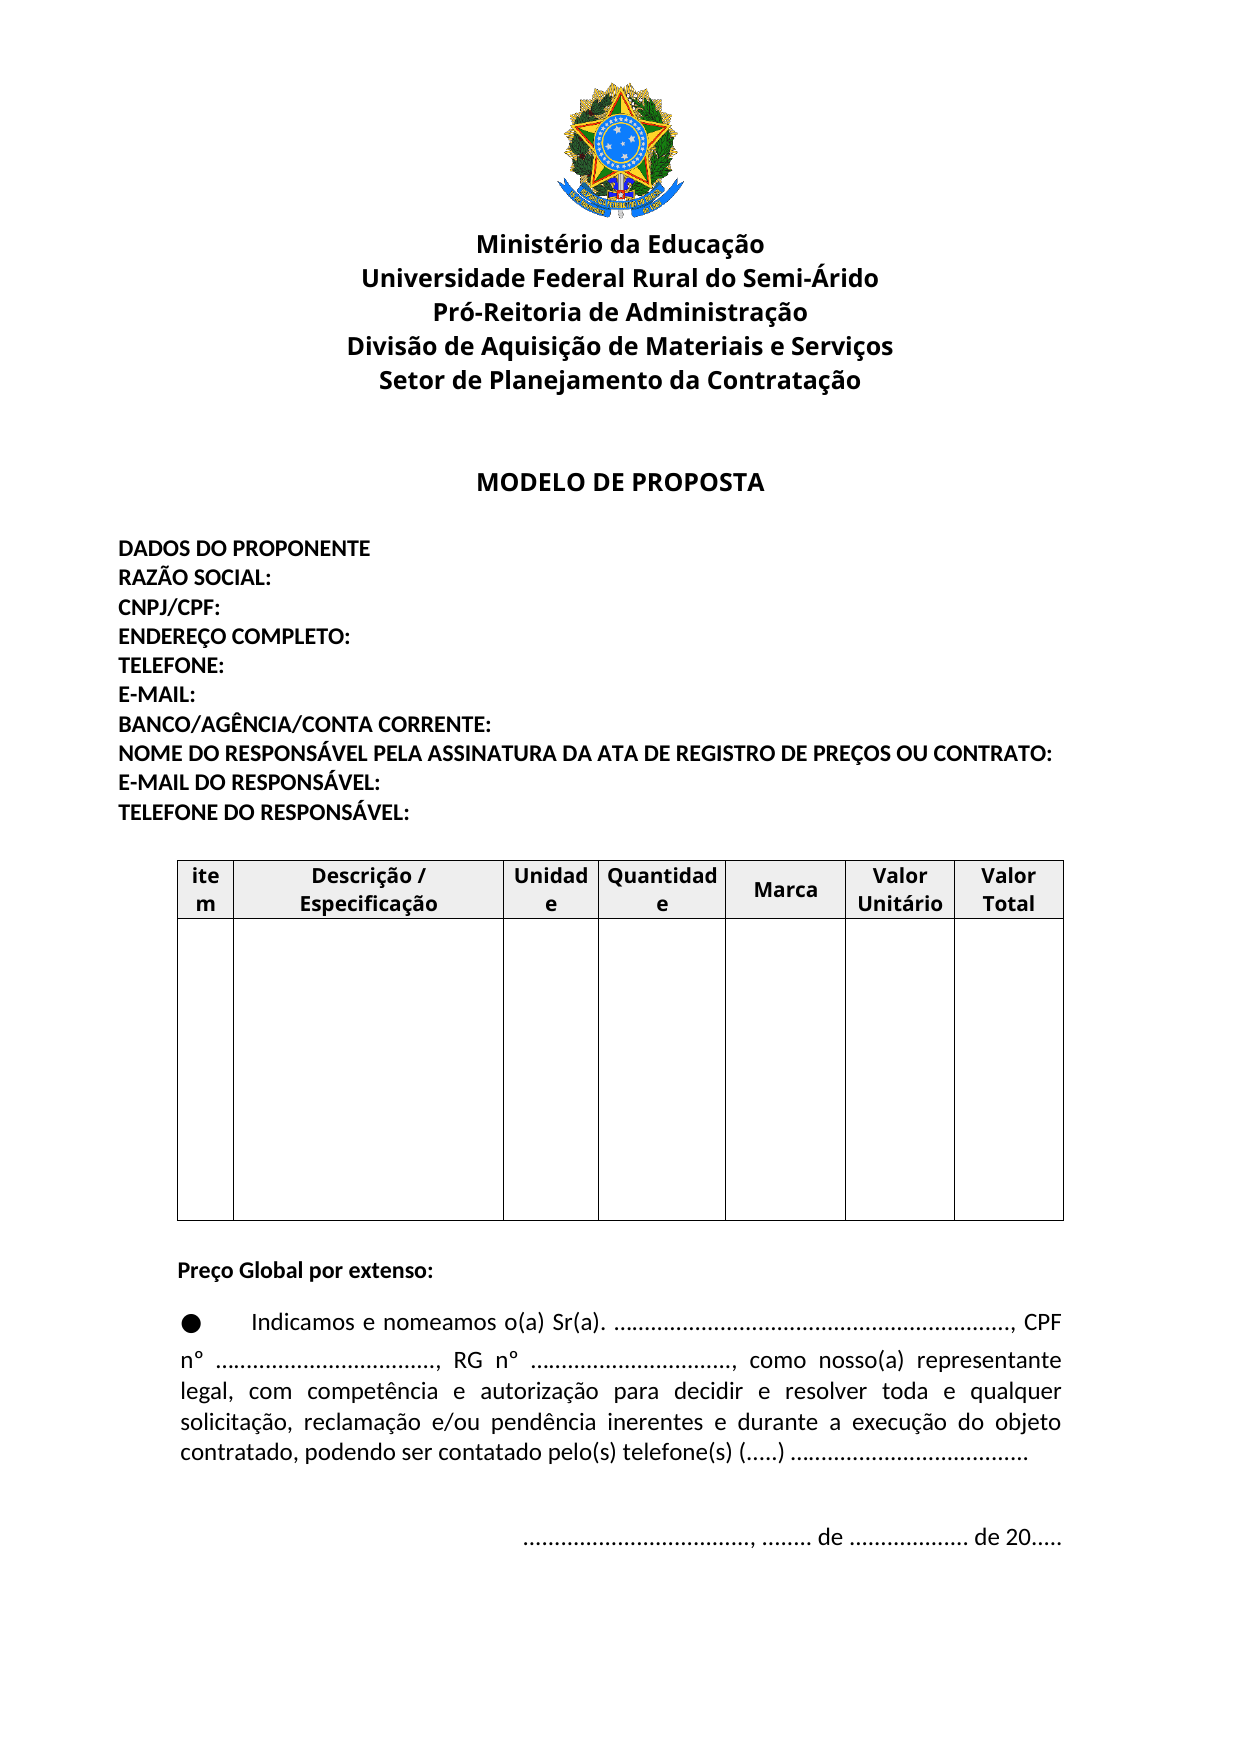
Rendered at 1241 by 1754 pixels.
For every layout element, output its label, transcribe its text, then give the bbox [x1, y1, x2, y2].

text DADOS DO PROPONENTE [118, 533, 1063, 562]
text E-MAIL DO RESPONSÁVEL: [118, 767, 1063, 797]
table_header Marca [726, 861, 845, 918]
text ENDEREÇO COMPLETO: [118, 621, 1063, 650]
table_header Valor Unitário [846, 861, 954, 918]
table_header item [178, 861, 233, 918]
table_cell [846, 919, 954, 1220]
table_header Unidade [504, 861, 598, 918]
text TELEFONE: [118, 650, 1063, 679]
text RAZÃO SOCIAL: [118, 562, 1063, 592]
table_header Descrição / Especificação [234, 861, 503, 918]
table_cell [599, 919, 725, 1220]
table_cell [726, 919, 845, 1220]
table_cell [955, 919, 1063, 1220]
picture [492, 73, 748, 227]
table_cell [234, 919, 503, 1220]
table_header Valor Total [955, 861, 1063, 918]
text E-MAIL: [118, 679, 1063, 709]
table_header Quantidade [599, 861, 725, 918]
list Indicamos e nomeamos o(a) Sr(a). …............................................................, CPF nº …................................, RG nº …............................., como nosso(a) representante legal, com competência e autorização para decidir e resolver toda e qualquer solicitação, reclamação e/ou pendência inerentes e durante a execução do objeto contratado, podendo ser contatado pelo(s) telefone(s) (.....) …................................... [180, 1293, 1063, 1467]
text ...................................., ........ de ................... de 20..... [342, 1522, 1063, 1552]
text BANCO/AGÊNCIA/CONTA CORRENTE: [118, 709, 1063, 738]
table_cell [504, 919, 598, 1220]
text MODELO DE PROPOSTA [177, 465, 1063, 499]
table_cell [178, 919, 233, 1220]
text Preço Global por extenso: [177, 1255, 1063, 1284]
text TELEFONE DO RESPONSÁVEL: [118, 797, 1063, 826]
text NOME DO RESPONSÁVEL PELA ASSINATURA DA ATA DE REGISTRO DE PREÇOS OU CONTRATO: [118, 738, 1063, 767]
text CNPJ/CPF: [118, 592, 1063, 621]
